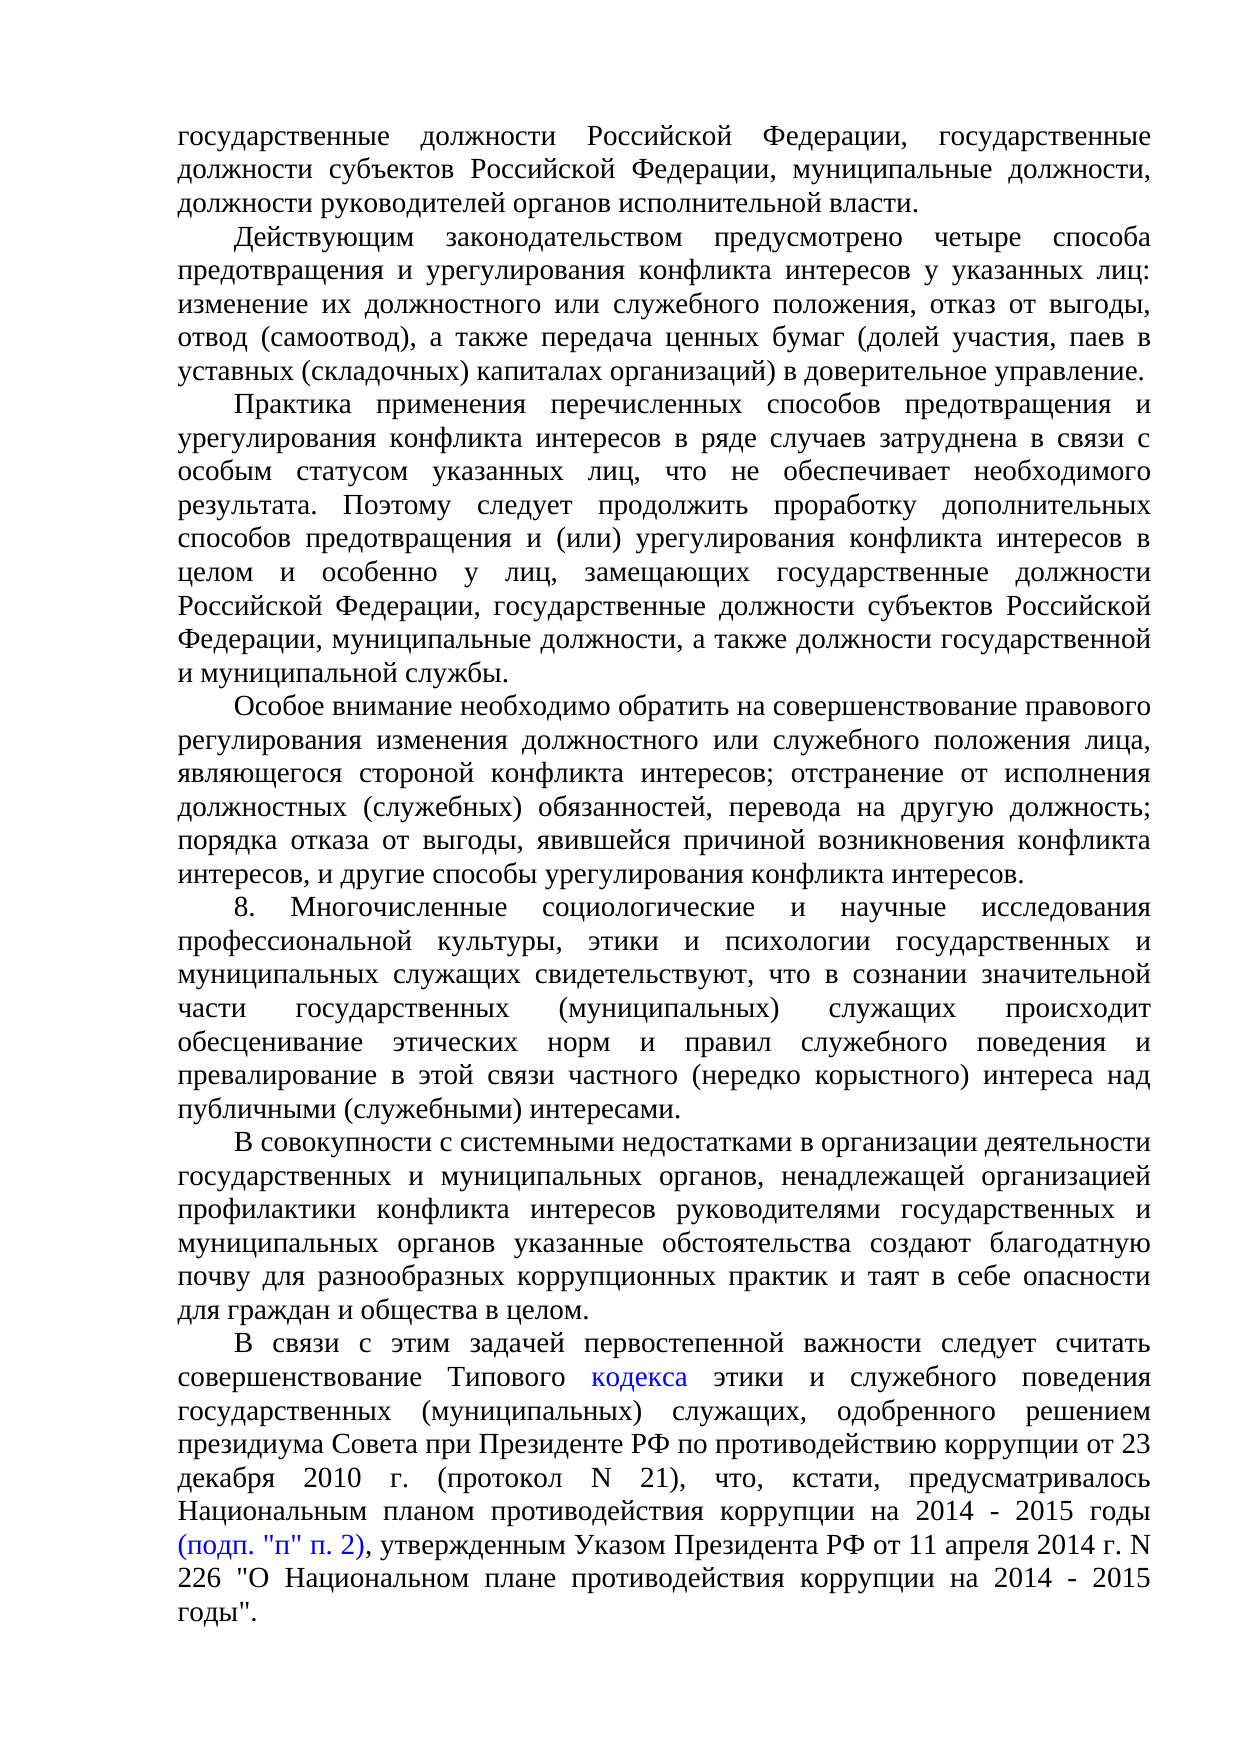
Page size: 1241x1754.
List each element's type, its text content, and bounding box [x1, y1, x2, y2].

text Особое внимание необходимо обратить на совершенствование правового регулирования изменения должностного или служебного положения лица, являющегося стороной конфликта интересов; отстранение от исполнения должностных (служебных) обязанностей, перевода на другую должность; порядка отказа от выгоды, явившейся причиной возникновения конфликта интересов, и другие способы урегулирования конфликта интересов. [177, 688, 1152, 889]
text 8. Многочисленные социологические и научные исследования профессиональной культуры, этики и психологии государственных и муниципальных служащих свидетельствуют, что в сознании значительной части государственных (муниципальных) служащих происходит обесценивание этических норм и правил служебного поведения и превалирование в этой связи частного (нередко корыстного) интереса над публичными (служебными) интересами. [177, 889, 1152, 1124]
text Практика применения перечисленных способов предотвращения и урегулирования конфликта интересов в ряде случаев затруднена в связи с особым статусом указанных лиц, что не обеспечивает необходимого результата. Поэтому следует продолжить проработку дополнительных способов предотвращения и (или) урегулирования конфликта интересов в целом и особенно у лиц, замещающих государственные должности Российской Федерации, государственные должности субъектов Российской Федерации, муниципальные должности, а также должности государственной и муниципальной службы. [177, 386, 1152, 688]
text В совокупности с системными недостатками в организации деятельности государственных и муниципальных органов, ненадлежащей организацией профилактики конфликта интересов руководителями государственных и муниципальных органов указанные обстоятельства создают благодатную почву для разнообразных коррупционных практик и таят в себе опасности для граждан и общества в целом. [177, 1124, 1152, 1326]
text В связи с этим задачей первостепенной важности следует считать совершенствование Типового кодекса этики и служебного поведения государственных (муниципальных) служащих, одобренного решением президиума Совета при Президенте РФ по противодействию коррупции от 23 декабря 2010 г. (протокол N 21), что, кстати, предусматривалось Национальным планом противодействия коррупции на 2014 - 2015 годы (подп. "п" п. 2), утвержденным Указом Президента РФ от 11 апреля 2014 г. N 226 "О Национальном плане противодействия коррупции на 2014 - 2015 годы". [177, 1326, 1152, 1627]
text Действующим законодательством предусмотрено четыре способа предотвращения и урегулирования конфликта интересов у указанных лиц: изменение их должностного или служебного положения, отказ от выгоды, отвод (самоотвод), а также передача ценных бумаг (долей участия, паев в уставных (складочных) капиталах организаций) в доверительное управление. [177, 219, 1152, 386]
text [177, 118, 1152, 219]
